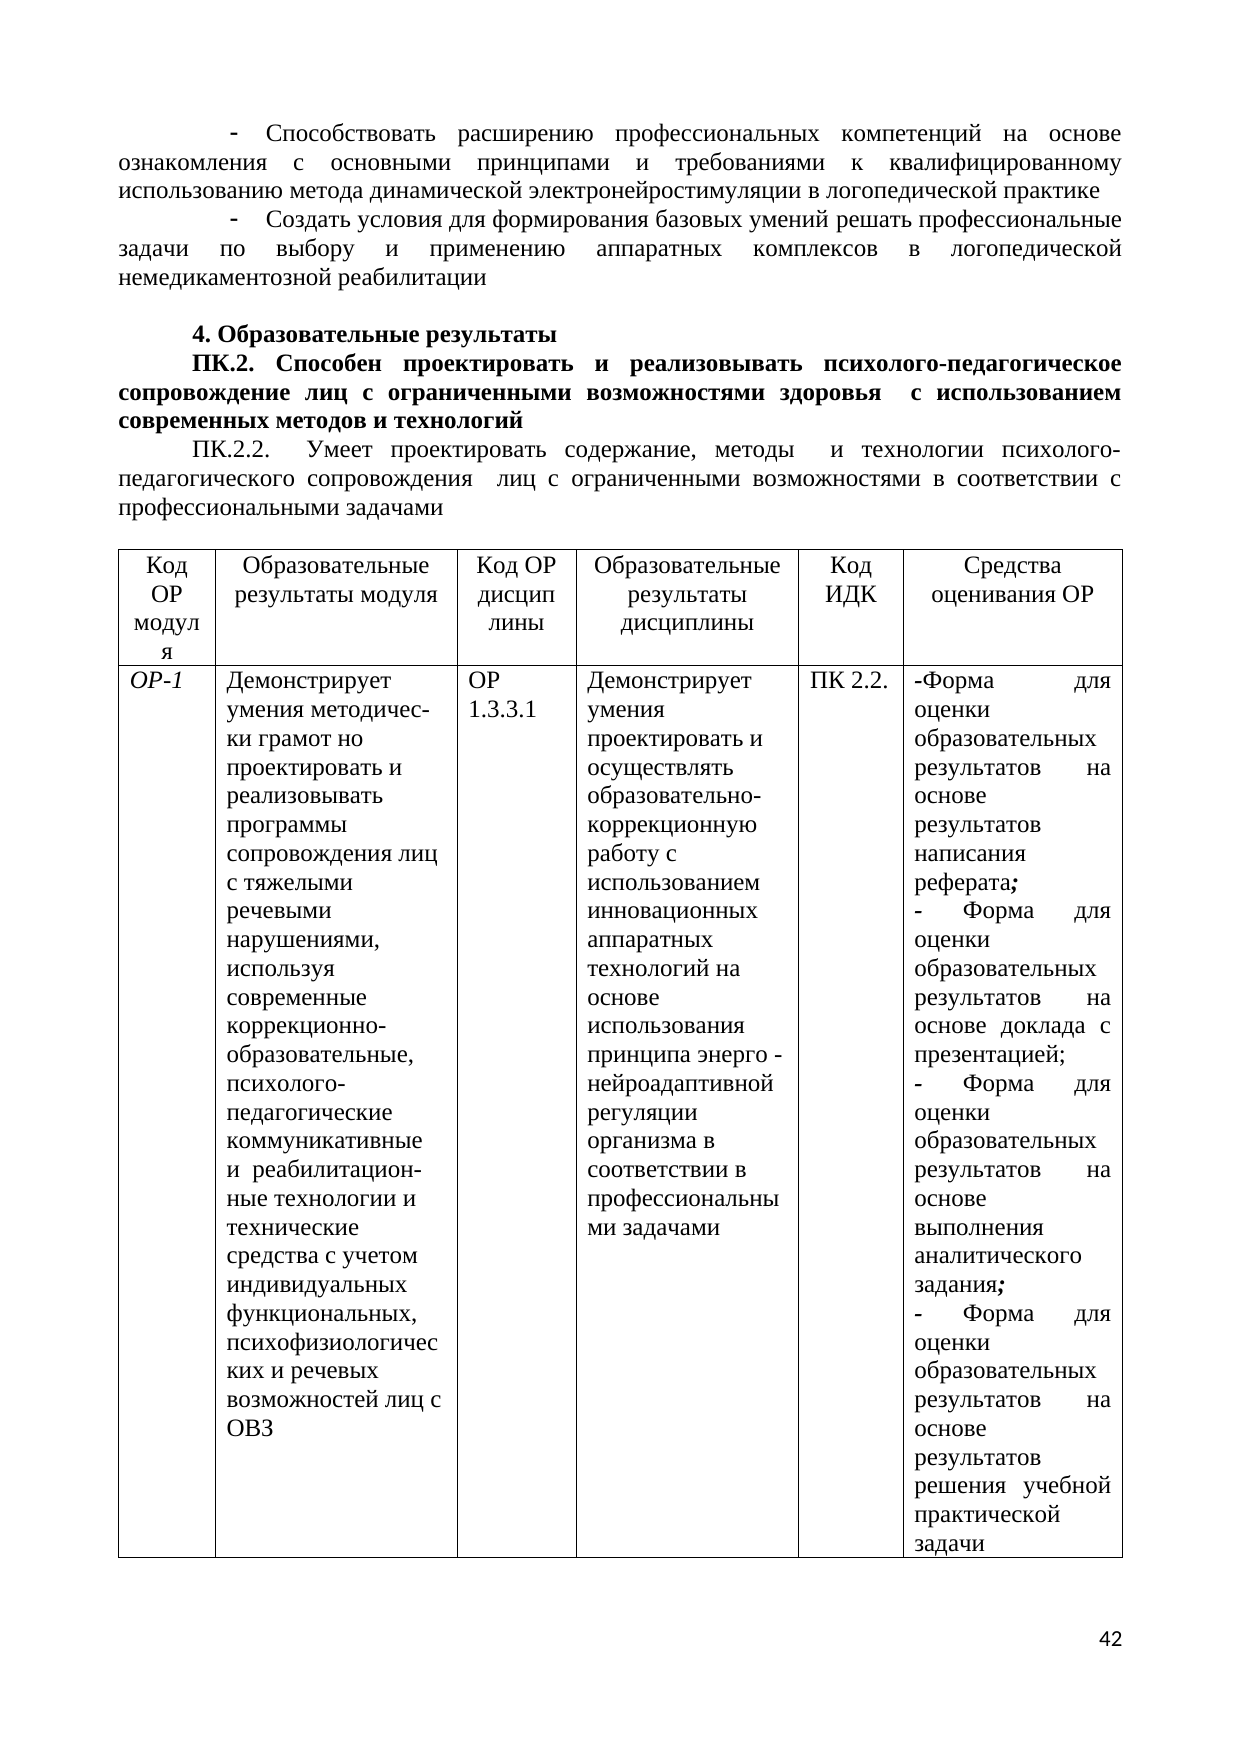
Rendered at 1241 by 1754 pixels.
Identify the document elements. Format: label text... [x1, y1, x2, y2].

list Создать условия для формирования базовых умений решать профессиональные задачи по выбору и применению аппаратных комплексов в логопедической немедикаментозной реабилитации [118, 204, 1122, 291]
table_header Образовательные результаты дисциплины [577, 550, 798, 665]
table_cell Демонстрирует умения методичес- ки грамот но проектировать и реализовывать программы сопровождения лиц с тяжелыми речевыми нарушениями, используя современные коррекционно-образовательные, психолого-педагогические коммуникативные и реабилитацион- ные технологии и технические средства с учетом индивидуальных функциональных, психофизиологических и речевых возможностей лиц с ОВЗ [216, 666, 457, 1557]
text 4. Образовательные результаты [118, 319, 1122, 348]
table_header Код ОР модуля [119, 550, 215, 665]
list Способствовать расширению профессиональных компетенций на основе ознакомления с основными принципами и требованиями к квалифицированному использованию метода динамической электронейростимуляции в логопедической практике [118, 118, 1122, 204]
table_header Код ОР дисцип лины [458, 550, 576, 665]
table_header Средства оценивания ОР [904, 550, 1122, 665]
table_cell Демонстрирует умения проектировать и осуществлять образовательно-коррекционную работу с использованием инновационных аппаратных технологий на основе использования принципа энерго -нейроадаптивной регуляции организма в соответствии в профессиональными задачами [577, 666, 798, 1557]
table_header Образовательные результаты модуля [216, 550, 457, 665]
table_cell ОР-1 [119, 666, 215, 1557]
table_cell -Форма для оценки образовательных результатов на основе результатов написания реферата; - Форма для оценки образовательных результатов на основе доклада с презентацией; - Форма для оценки образовательных результатов на основе выполнения аналитического задания; - Форма для оценки образовательных результатов на основе результатов решения учебной практической задачи [904, 666, 1122, 1557]
table_cell ПК 2.2. [799, 666, 903, 1557]
text ПК.2. Способен проектировать и реализовывать психолого-педагогическое сопровождение лиц с ограниченными возможностями здоровья с использованием современных методов и технологий [118, 348, 1122, 434]
text ПК.2.2. Умеет проектировать содержание, методы и технологии психолого-педагогического сопровождения лиц с ограниченными возможностями в соответствии с профессиональными задачами [118, 434, 1122, 521]
table_cell ОР 1.3.3.1 [458, 666, 576, 1557]
table_header Код ИДК [799, 550, 903, 665]
